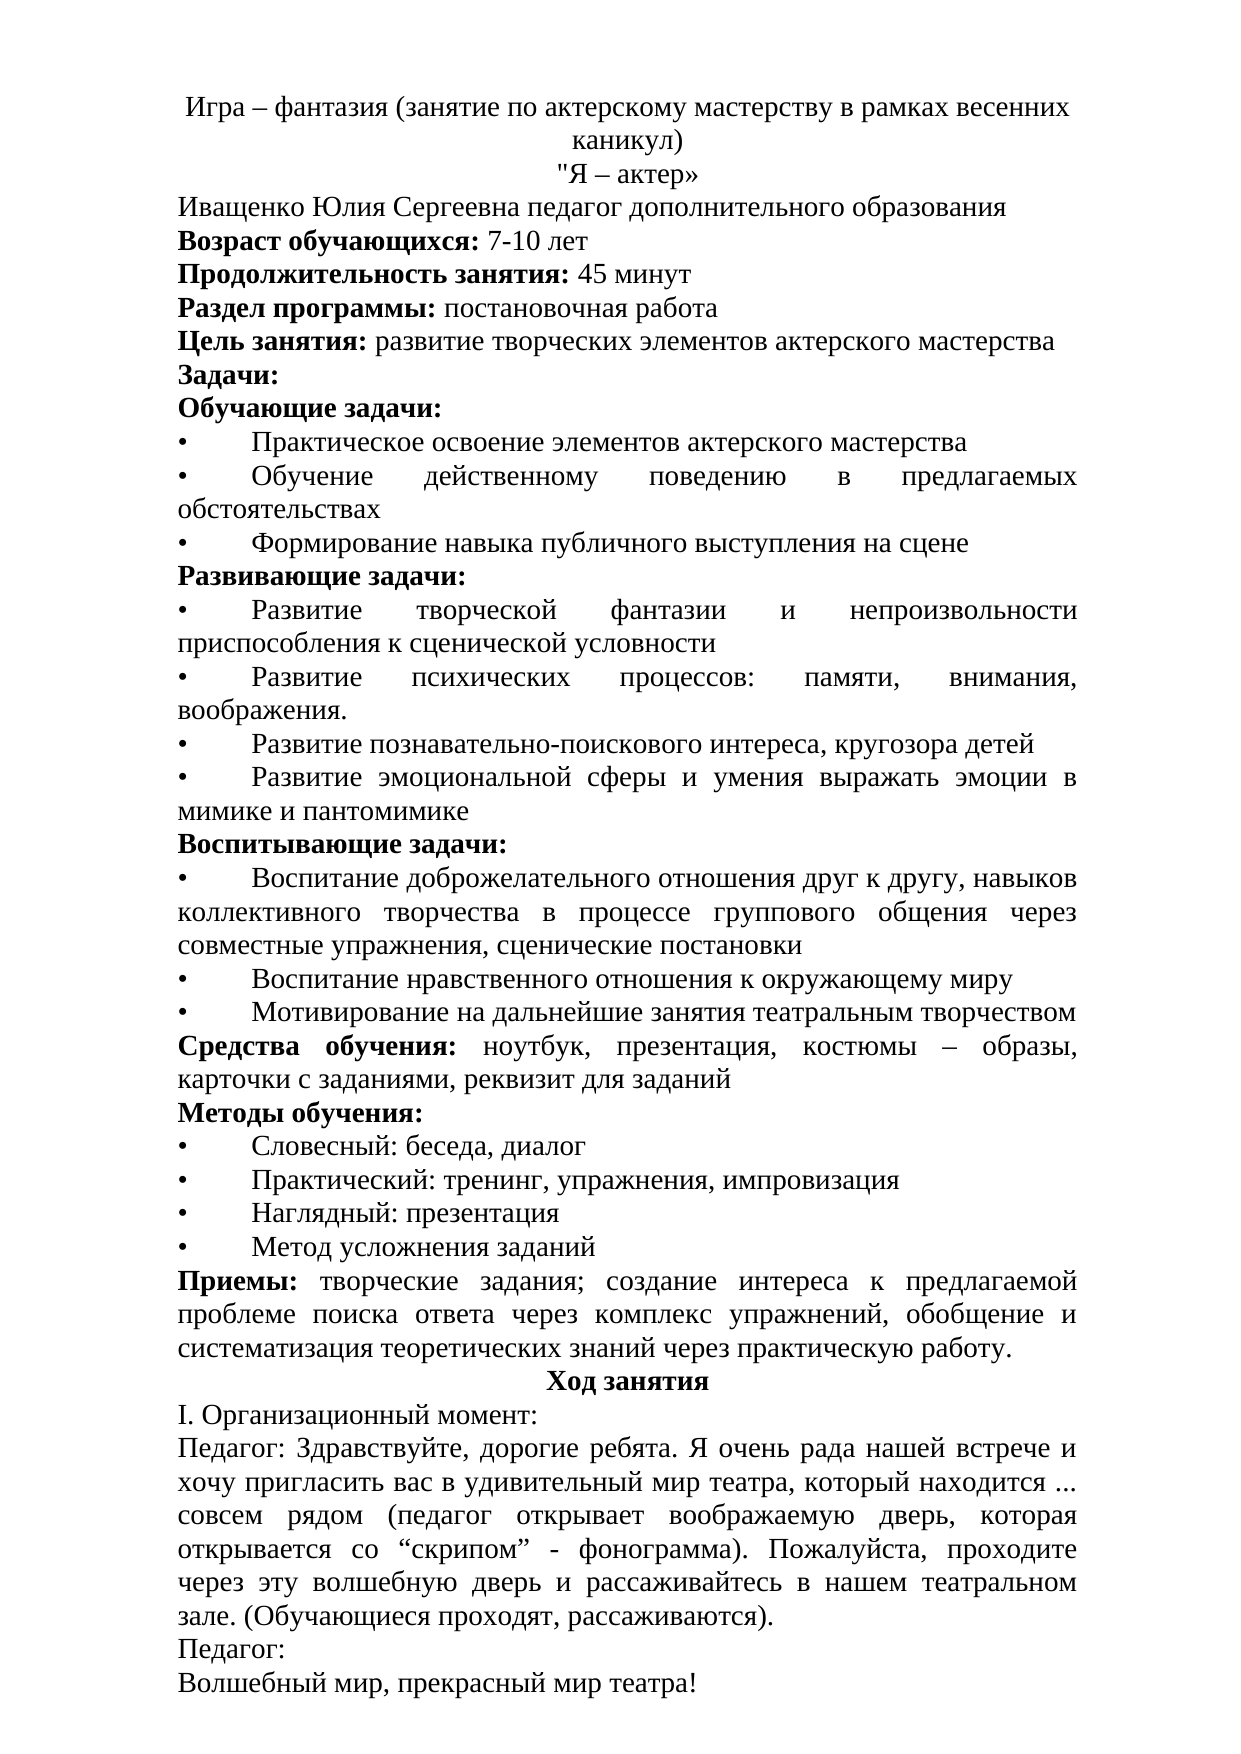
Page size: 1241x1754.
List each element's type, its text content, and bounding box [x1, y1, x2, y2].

text Методы обучения: [177, 1095, 1078, 1128]
text Педагог: [177, 1632, 1078, 1665]
text Воспитывающие задачи: [177, 827, 1078, 860]
text • Словесный: беседа, диалог [177, 1128, 1078, 1162]
text • Формирование навыка публичного выступления на сцене [177, 525, 1078, 558]
text • Развитие творческой фантазии и непроизвольности приспособления к сценической условности [177, 592, 1078, 659]
text Обучающие задачи: [177, 391, 1078, 424]
text • Развитие эмоциональной сферы и умения выражать эмоции в мимике и пантомимике [177, 759, 1078, 827]
text • Практический: тренинг, упражнения, импровизация [177, 1162, 1078, 1196]
text • Практическое освоение элементов актерского мастерства [177, 424, 1078, 458]
text Приемы: творческие задания; создание интереса к предлагаемой проблеме поиска ответа через комплекс упражнений, обобщение и систематизация теоретических знаний через практическую работу. [177, 1263, 1078, 1363]
text • Воспитание доброжелательного отношения друг к другу, навыков коллективного творчества в процессе группового общения через совместные упражнения, сценические постановки [177, 860, 1078, 961]
text • Обучение действенному поведению в предлагаемых обстоятельствах [177, 458, 1078, 525]
text I. Организационный момент: [177, 1397, 1078, 1430]
text Возраст обучающихся: 7-10 лет [177, 223, 1078, 256]
text Средства обучения: ноутбук, презентация, костюмы – образы, карточки с заданиями, реквизит для заданий [177, 1028, 1078, 1095]
text Задачи: [177, 357, 1078, 391]
text "Я – актер» [177, 156, 1078, 189]
text • Метод усложнения заданий [177, 1229, 1078, 1263]
text Волшебный мир, прекрасный мир театра! [177, 1665, 1078, 1699]
text Педагог: Здравствуйте, дорогие ребята. Я очень рада нашей встрече и хочу пригласить вас в удивительный мир театра, который находится ... совсем рядом (педагог открывает воображаемую дверь, которая открывается со “скрипом” - фонограмма). Пожалуйста, проходите через эту волшебную дверь и рассаживайтесь в нашем театральном зале. (Обучающиеся проходят, рассаживаются). [177, 1430, 1078, 1632]
text • Мотивирование на дальнейшие занятия театральным творчеством [177, 994, 1078, 1028]
text Продолжительность занятия: 45 минут [177, 256, 1078, 290]
text • Наглядный: презентация [177, 1196, 1078, 1229]
text • Развитие психических процессов: памяти, внимания, воображения. [177, 659, 1078, 726]
text Цель занятия: развитие творческих элементов актерского мастерства [177, 323, 1078, 357]
text Игра – фантазия (занятие по актерскому мастерству в рамках весенних каникул) [177, 89, 1078, 156]
text Развивающие задачи: [177, 558, 1078, 592]
text Раздел программы: постановочная работа [177, 290, 1078, 323]
text Ход занятия [177, 1363, 1078, 1397]
text • Развитие познавательно-поискового интереса, кругозора детей [177, 726, 1078, 759]
text Иващенко Юлия Сергеевна педагог дополнительного образования [177, 189, 1078, 223]
text • Воспитание нравственного отношения к окружающему миру [177, 961, 1078, 994]
